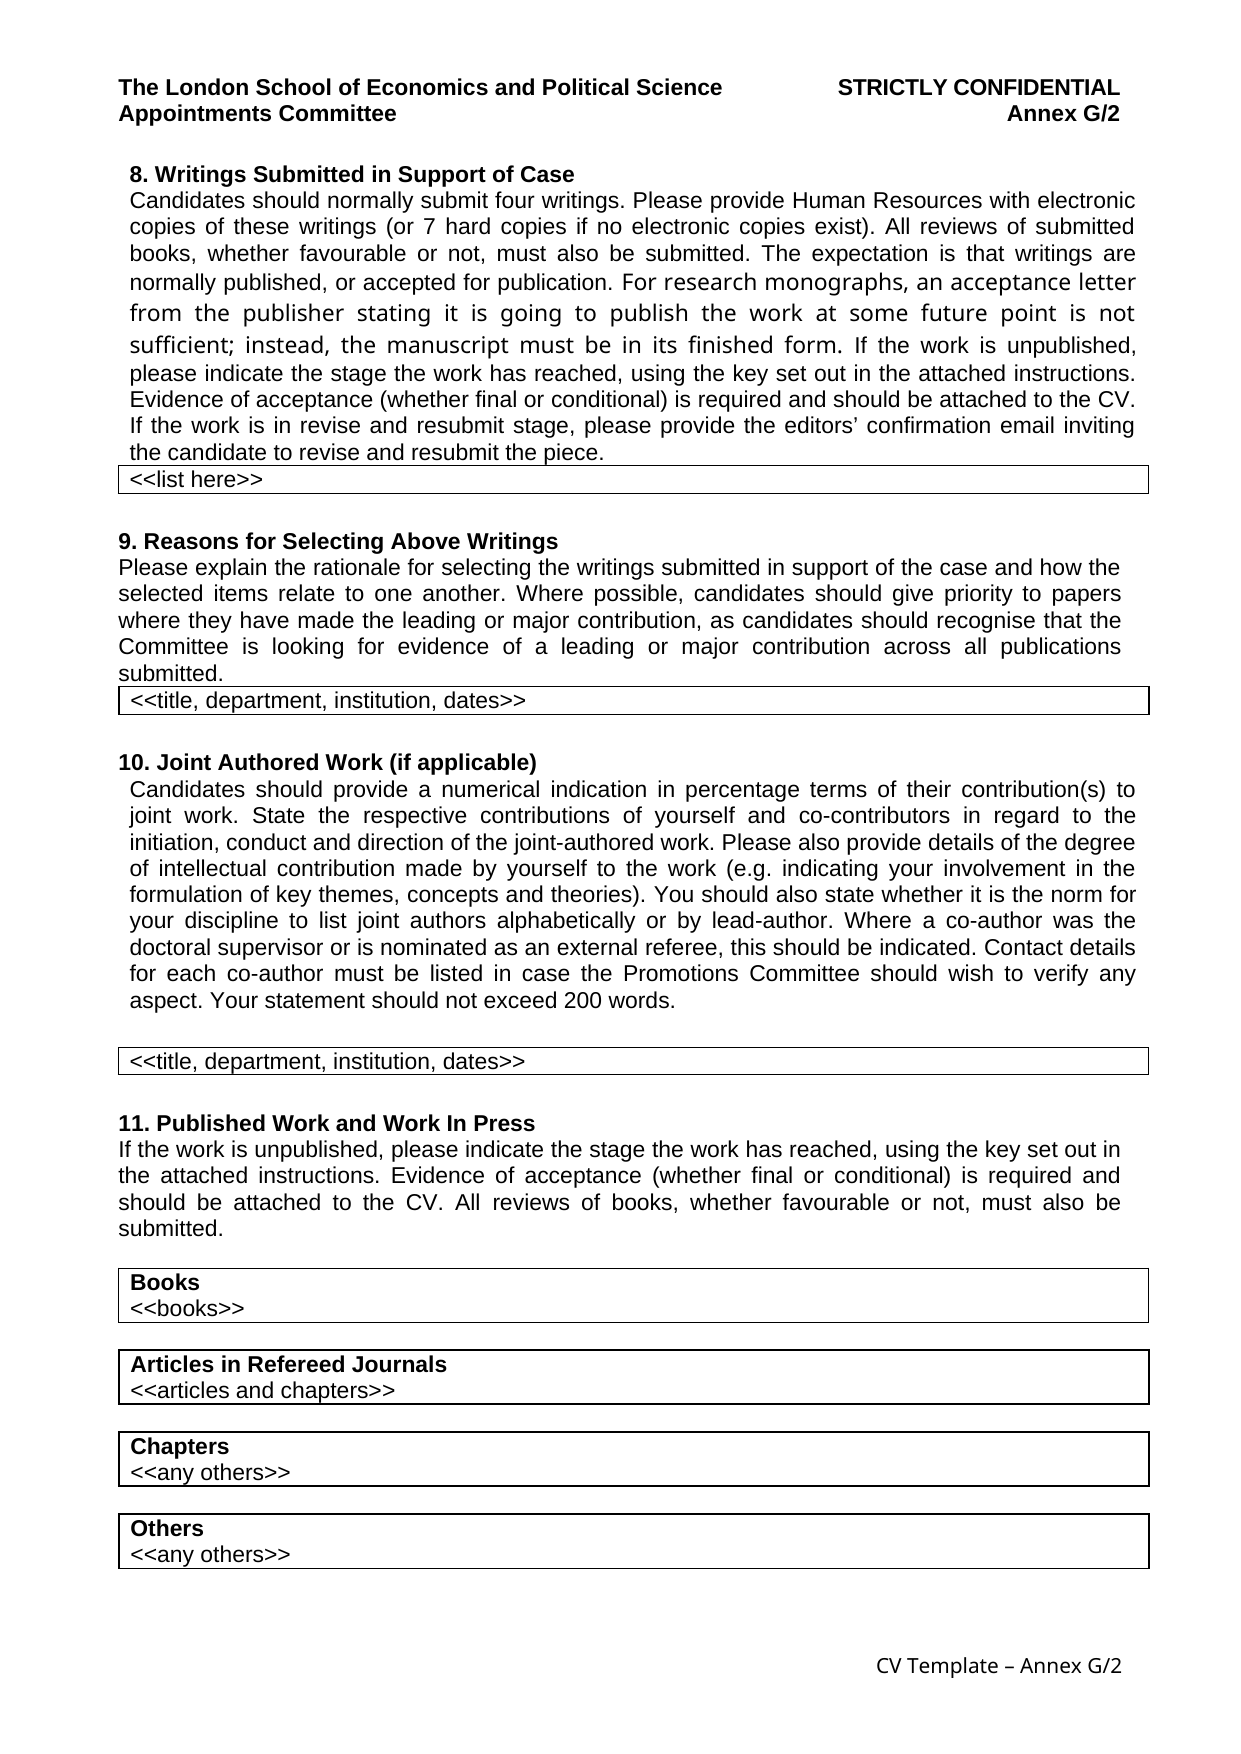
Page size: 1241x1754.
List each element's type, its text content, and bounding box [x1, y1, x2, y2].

text Please explain the rationale for selecting the writings submitted in support of the case and how the selected items relate to one another. Where possible, candidates should give priority to papers where they have made the leading or major contribution, as candidates should recognise that the Committee is looking for evidence of a leading or major contribution across all publications submitted. [118, 554, 1122, 686]
table_header Others [120, 1515, 1148, 1541]
table_header Books [119, 1269, 1148, 1295]
table_cell <<articles and chapters>> [120, 1377, 1148, 1403]
table_cell <<list here>> [119, 466, 1148, 493]
table_cell <<any others>> [120, 1459, 1148, 1485]
text 9. Reasons for Selecting Above Writings [118, 528, 1122, 554]
text 10. Joint Authored Work (if applicable) [118, 749, 1122, 776]
text 11. Published Work and Work In Press [118, 1109, 1122, 1136]
table_header 8. Writings Submitted in Support of Case Candidates should normally submit four writings. Please provide Human Resources with electronic copies of these writings (or 7 hard copies if no electronic copies exist). All reviews of submitted books, whether favourable or not, must also be submitted. The expectation is that writings are normally published, or accepted for publication. For research monographs, an acceptance letter from the publisher stating it is going to publish the work at some future point is not sufficient; instead, the manuscript must be in its finished form. If the work is unpublished, please indicate the stage the work has reached, using the key set out in the attached instructions. Evidence of acceptance (whether final or conditional) is required and should be attached to the CV. If the work is in revise and resubmit stage, please provide the editors’ confirmation email inviting the candidate to revise and resubmit the piece. [118, 161, 1148, 465]
text If the work is unpublished, please indicate the stage the work has reached, using the key set out in the attached instructions. Evidence of acceptance (whether final or conditional) is required and should be attached to the CV. All reviews of books, whether favourable or not, must also be submitted. [118, 1136, 1122, 1241]
table_cell <<any others>> [120, 1541, 1148, 1568]
table_header Articles in Refereed Journals [120, 1351, 1148, 1377]
table_header Candidates should provide a numerical indication in percentage terms of their contribution(s) to joint work. State the respective contributions of yourself and co-contributors in regard to the initiation, conduct and direction of the joint-authored work. Please also provide details of the degree of intellectual contribution made by yourself to the work (e.g. indicating your involvement in the formulation of key themes, concepts and theories). You should also state whether it is the norm for your discipline to list joint authors alphabetically or by lead-author. Where a co-author was the doctoral supervisor or is nominated as an external referee, this should be indicated. Contact details for each co-author must be listed in case the Promotions Committee should wish to verify any aspect. Your statement should not exceed 200 words. [118, 776, 1148, 1047]
table_cell <<title, department, institution, dates>> [119, 1048, 1148, 1074]
table_header Chapters [120, 1433, 1148, 1459]
table_header <<title, department, institution, dates>> [120, 687, 1148, 714]
table_cell <<books>> [119, 1295, 1148, 1322]
